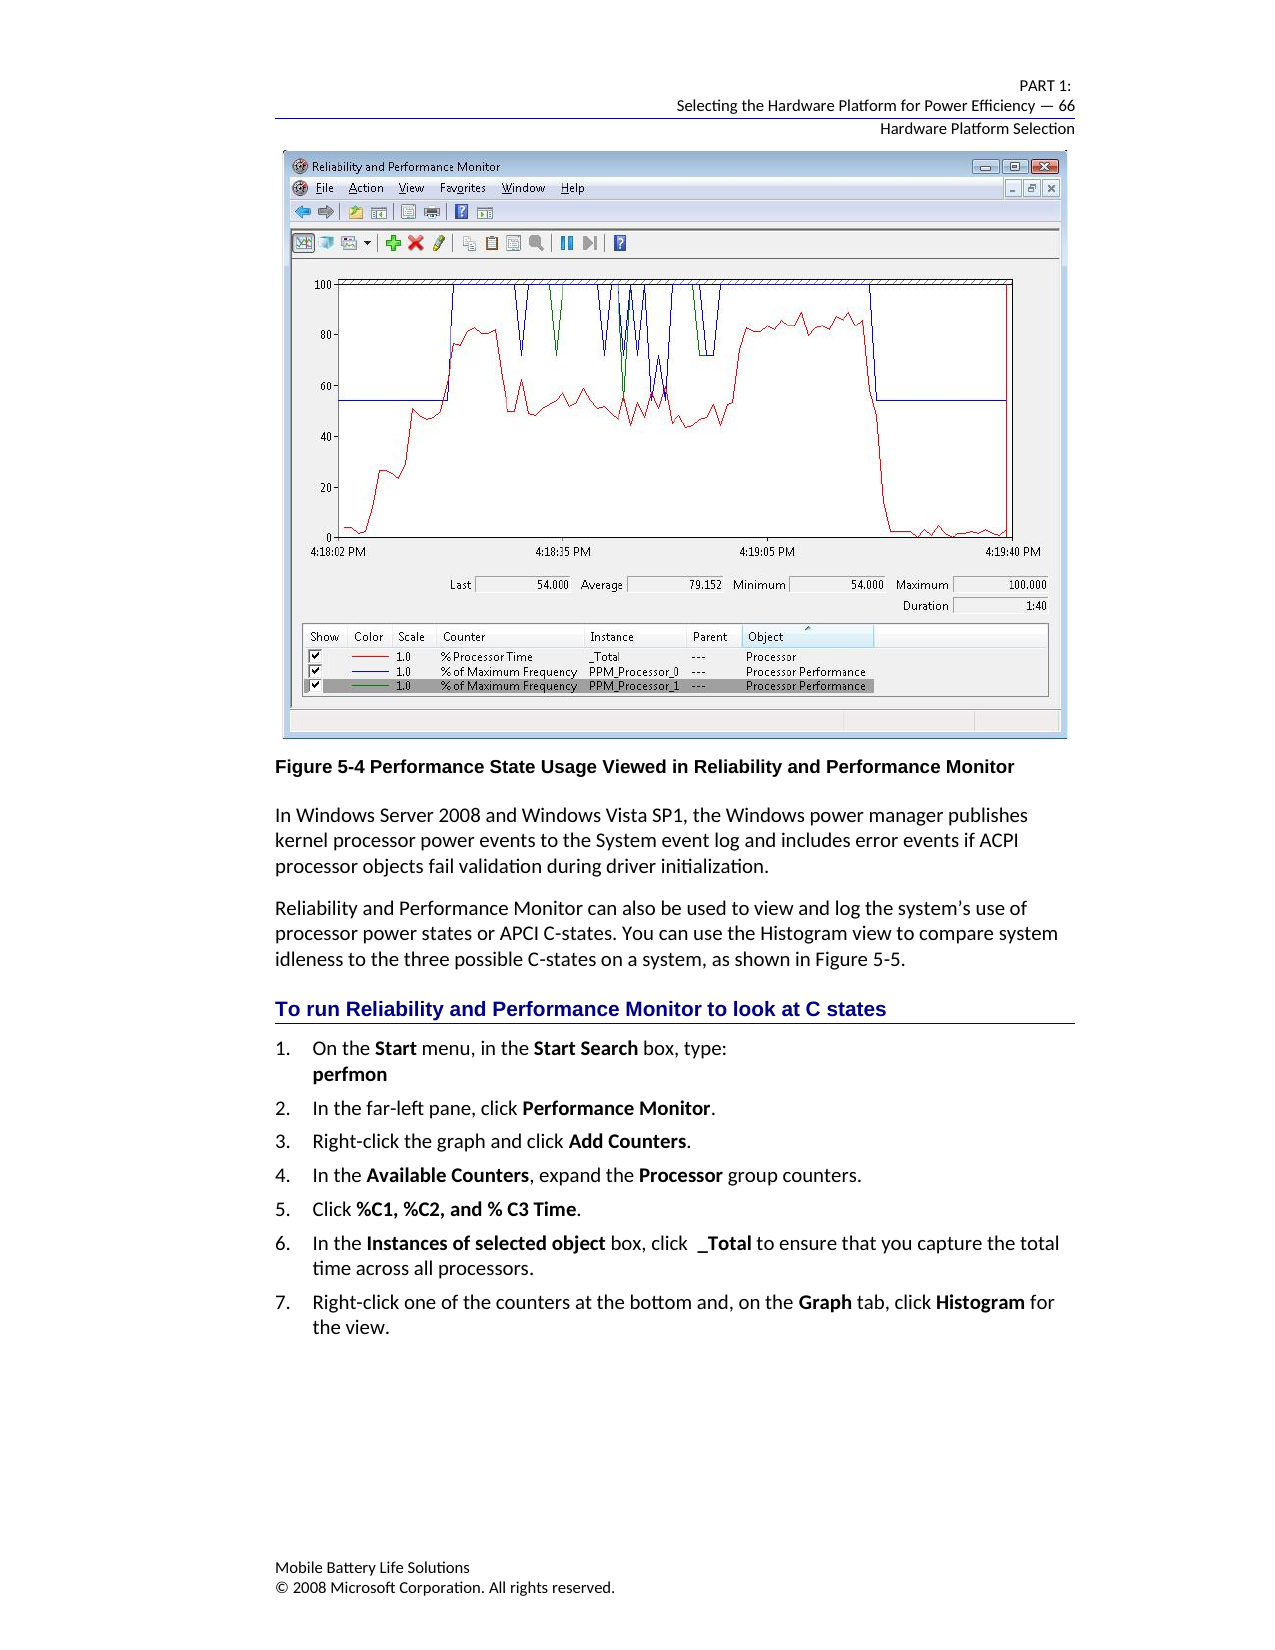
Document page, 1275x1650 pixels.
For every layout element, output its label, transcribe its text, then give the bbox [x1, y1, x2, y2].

list 3. Right-click the graph and click Add Counters. [275, 1128, 1075, 1154]
list 2. In the far-left pane, click Performance Monitor. [275, 1095, 1075, 1120]
list 7. Right-click one of the counters at the bottom and, on the Graph tab, click Histogram for the view. [275, 1289, 1075, 1340]
text Figure 5-4 Performance State Usage Viewed in Reliability and Performance Monitor [275, 756, 1075, 777]
list 1. On the Start menu, in the Start Search box, type: perfmon [275, 1036, 1075, 1086]
picture [282, 150, 1068, 739]
text In Windows Server 2008 and Windows Vista SP1, the Windows power manager publishes kernel processor power events to the System event log and includes error events if ACPI processor objects fail validation during driver initialization. [275, 802, 1075, 878]
text Reliability and Performance Monitor can also be used to view and log the system’s use of processor power states or APCI C-states. You can use the Histogram view to compare system idleness to the three possible C-states on a system, as shown in Figure 5-5. [275, 895, 1075, 971]
list 6. In the Instances of selected object box, click _Total to ensure that you capture the total time across all processors. [275, 1230, 1075, 1281]
list 4. In the Available Counters, expand the Processor group counters. [275, 1162, 1075, 1188]
list 5. Click %C1, %C2, and % C3 Time. [275, 1196, 1075, 1221]
text To run Reliability and Performance Monitor to look at C states [275, 996, 1075, 1023]
